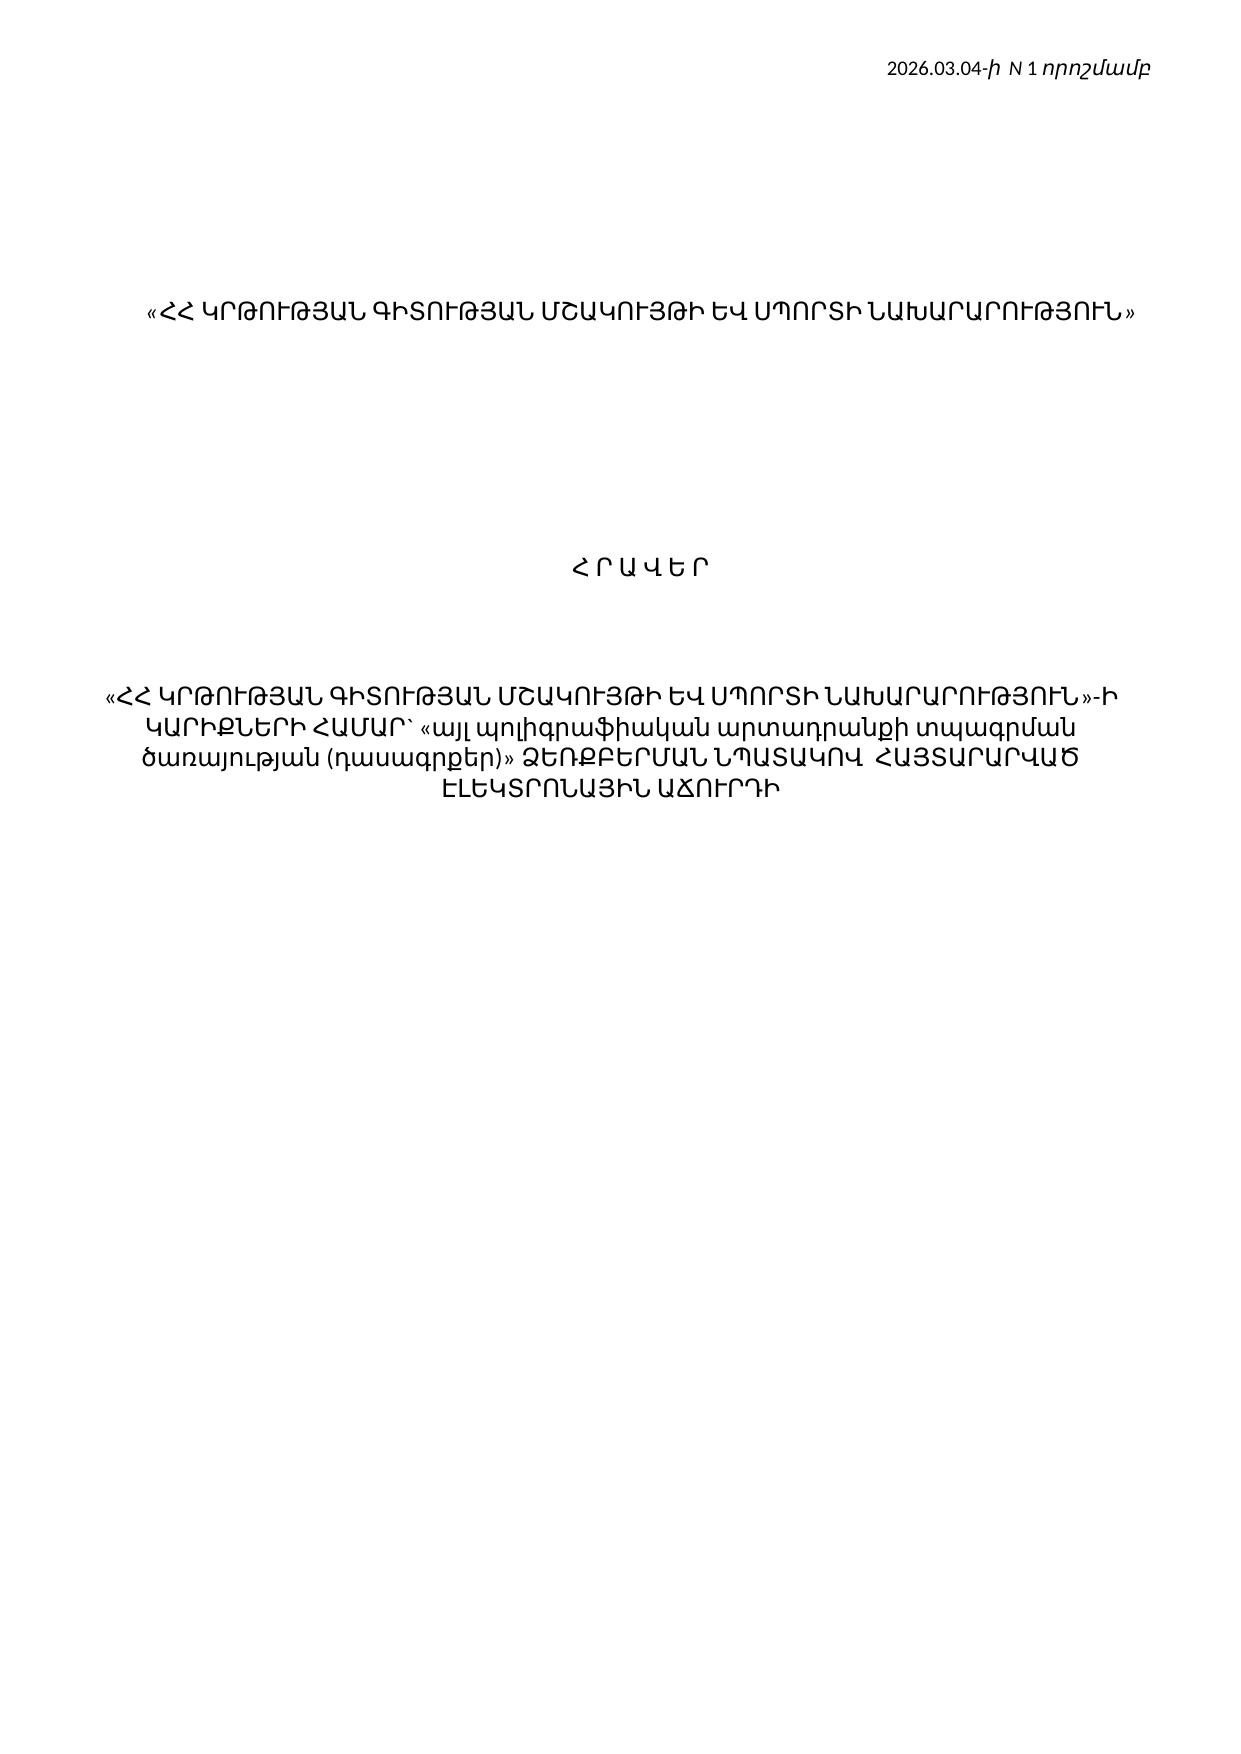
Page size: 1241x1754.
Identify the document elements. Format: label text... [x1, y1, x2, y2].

text Հ Ր Ա Վ Ե Ր [69, 552, 1152, 583]
text 2026.03.04 -ի N 1 որոշմամբ [69, 56, 1152, 81]
text « ՀՀ ԿՐԹՈՒԹՅԱՆ ԳԻՏՈՒԹՅԱՆ ՄՇԱԿՈՒՅԹԻ ԵՎ ՍՊՈՐՏԻ ՆԱԽԱՐԱՐՈՒԹՅՈՒՆ» [69, 296, 1152, 327]
text «ՀՀ ԿՐԹՈՒԹՅԱՆ ԳԻՏՈՒԹՅԱՆ ՄՇԱԿՈՒՅԹԻ ԵՎ ՍՊՈՐՏԻ ՆԱԽԱՐԱՐՈՒԹՅՈՒՆ»-Ի ԿԱՐԻՔՆԵՐԻ ՀԱՄԱՐ` «այլ պոլիգրաֆիական արտադրանքի տպագրման ծառայության (դասագրքեր)» ՁԵՌՔԲԵՐՄԱՆ ՆՊԱՏԱԿՈՎ ՀԱՅՏԱՐԱՐՎԱԾ ԷԼԵԿՏՐՈՆԱՅԻՆ ԱՃՈՒՐԴԻ [69, 681, 1152, 803]
